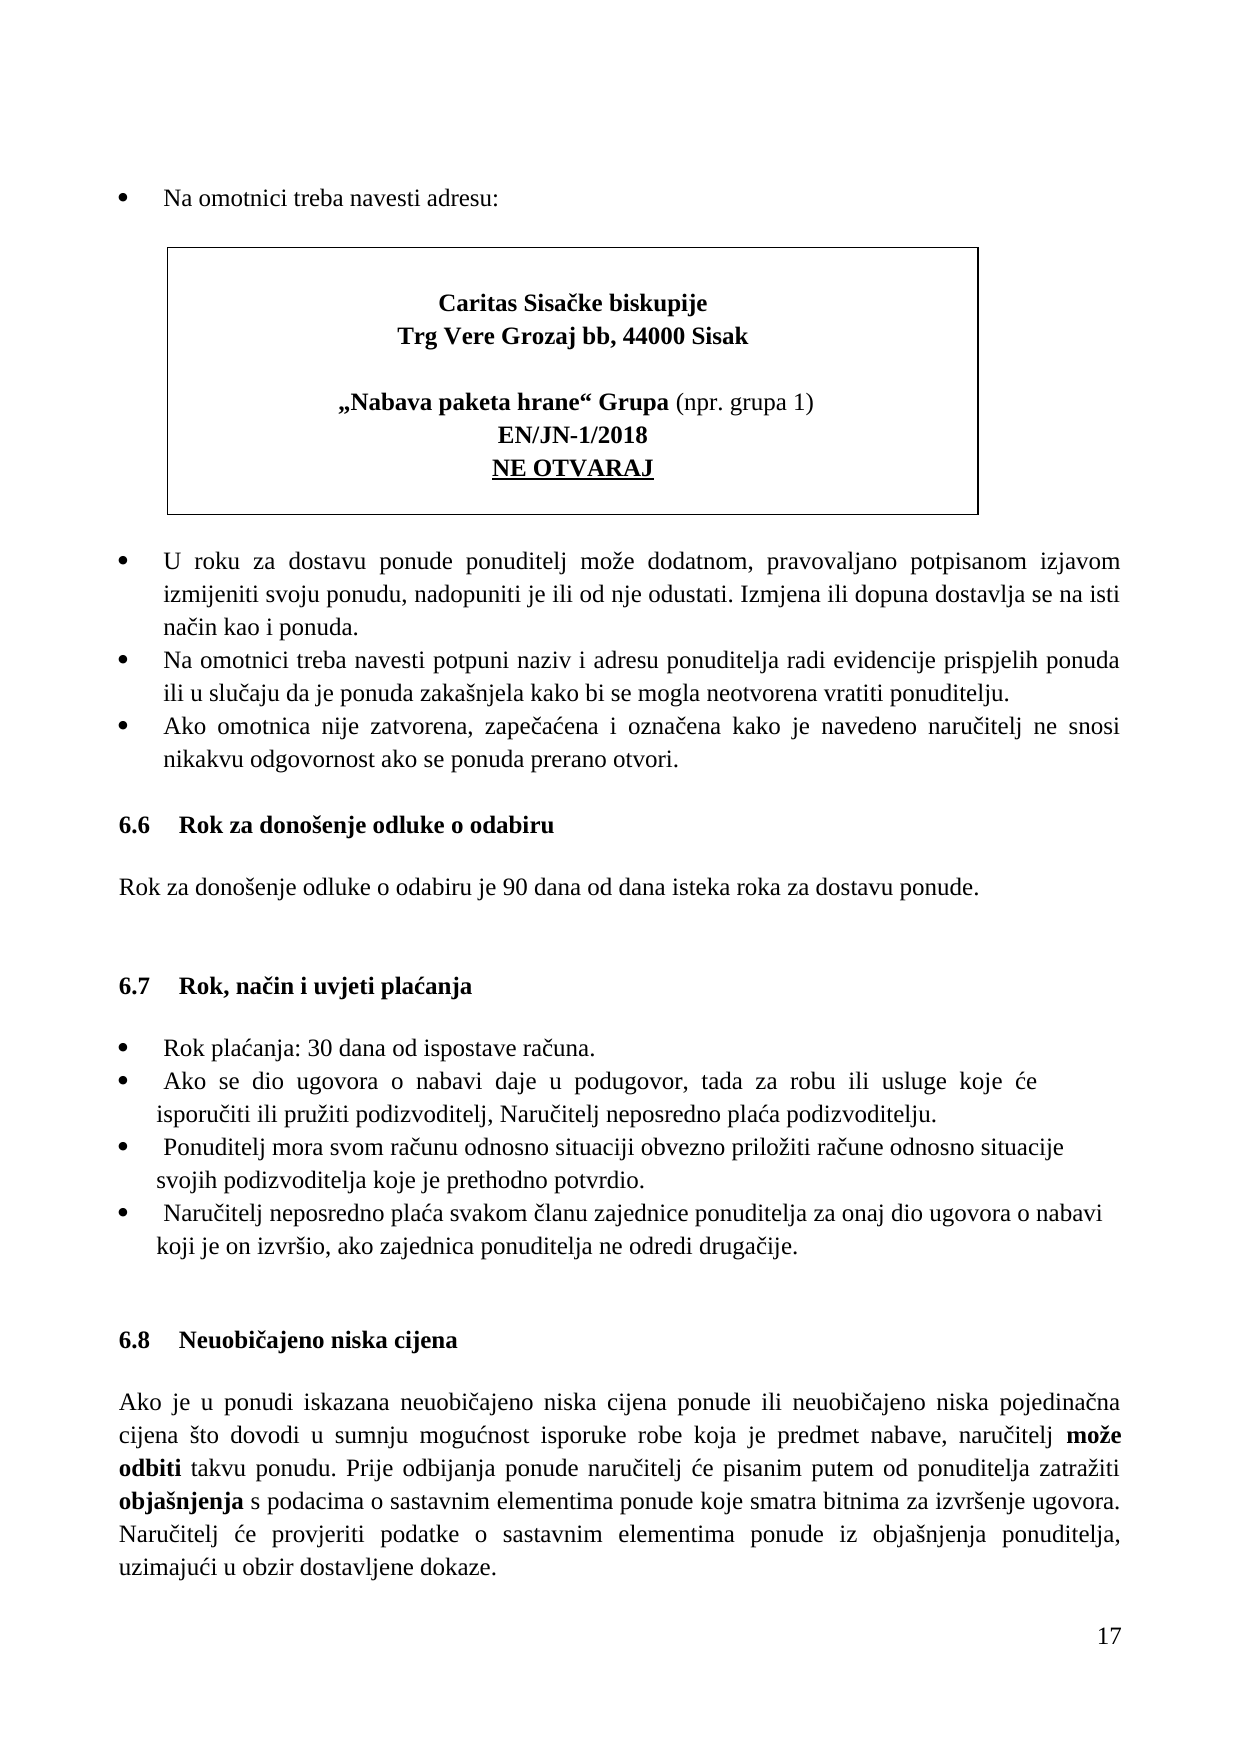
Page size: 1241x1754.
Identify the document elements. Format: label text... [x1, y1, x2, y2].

list Ako omotnica nije zatvorena, zapečaćena i označena kako je navedeno naručitelj ne snosi nikakvu odgovornost ako se ponuda prerano otvori. [119, 711, 1121, 773]
text koji je on izvršio, ako zajednica ponuditelja ne odredi drugačije. [119, 1231, 1121, 1259]
subtitle Rok, način i uvjeti plaćanja [119, 971, 1121, 1000]
list Rok plaćanja: 30 dana od ispostave računa. [119, 1033, 1121, 1061]
list Ako se dio ugovora o nabavi daje u podugovor, tada za robu ili usluge koje će [119, 1066, 1121, 1094]
subtitle Neuobičajeno niska cijena [119, 1326, 1121, 1354]
text isporučiti ili pružiti podizvoditelj, Naručitelj neposredno plaća podizvoditelju. [119, 1099, 1121, 1127]
list U roku za dostavu ponude ponuditelj može dodatnom, pravovaljano potpisanom izjavom izmijeniti svoju ponudu, nadopuniti je ili od nje odustati. Izmjena ili dopuna dostavlja se na isti način kao i ponuda. [119, 546, 1121, 641]
list Na omotnici treba navesti adresu: [119, 183, 1121, 211]
text svojih podizvoditelja koje je prethodno potvrdio. [119, 1165, 1121, 1193]
list Na omotnici treba navesti potpuni naziv i adresu ponuditelja radi evidencije prispjelih ponuda ili u slučaju da je ponuda zakašnjela kako bi se mogla neotvorena vratiti ponuditelju. [119, 645, 1121, 707]
list Ponuditelj mora svom računu odnosno situaciji obvezno priložiti račune odnosno situacije [119, 1132, 1121, 1161]
text Ako je u ponudi iskazana neuobičajeno niska cijena ponude ili neuobičajeno niska pojedinačna cijena što dovodi u sumnju mogućnost isporuke robe koja je predmet nabave, naručitelj može odbiti takvu ponudu. Prije odbijanja ponude naručitelj će pisanim putem od ponuditelja zatražiti objašnjenja s podacima o sastavnim elementima ponude koje smatra bitnima za izvršenje ugovora. Naručitelj će provjeriti podatke o sastavnim elementima ponude iz objašnjenja ponuditelja, uzimajući u obzir dostavljene dokaze. [119, 1387, 1121, 1581]
text Rok za donošenje odluke o odabiru je 90 dana od dana isteka roka za dostavu ponude. [119, 872, 1121, 901]
subtitle Rok za donošenje odluke o odabiru [119, 810, 1121, 839]
list Naručitelj neposredno plaća svakom članu zajednice ponuditelja za onaj dio ugovora o nabavi [119, 1198, 1121, 1227]
